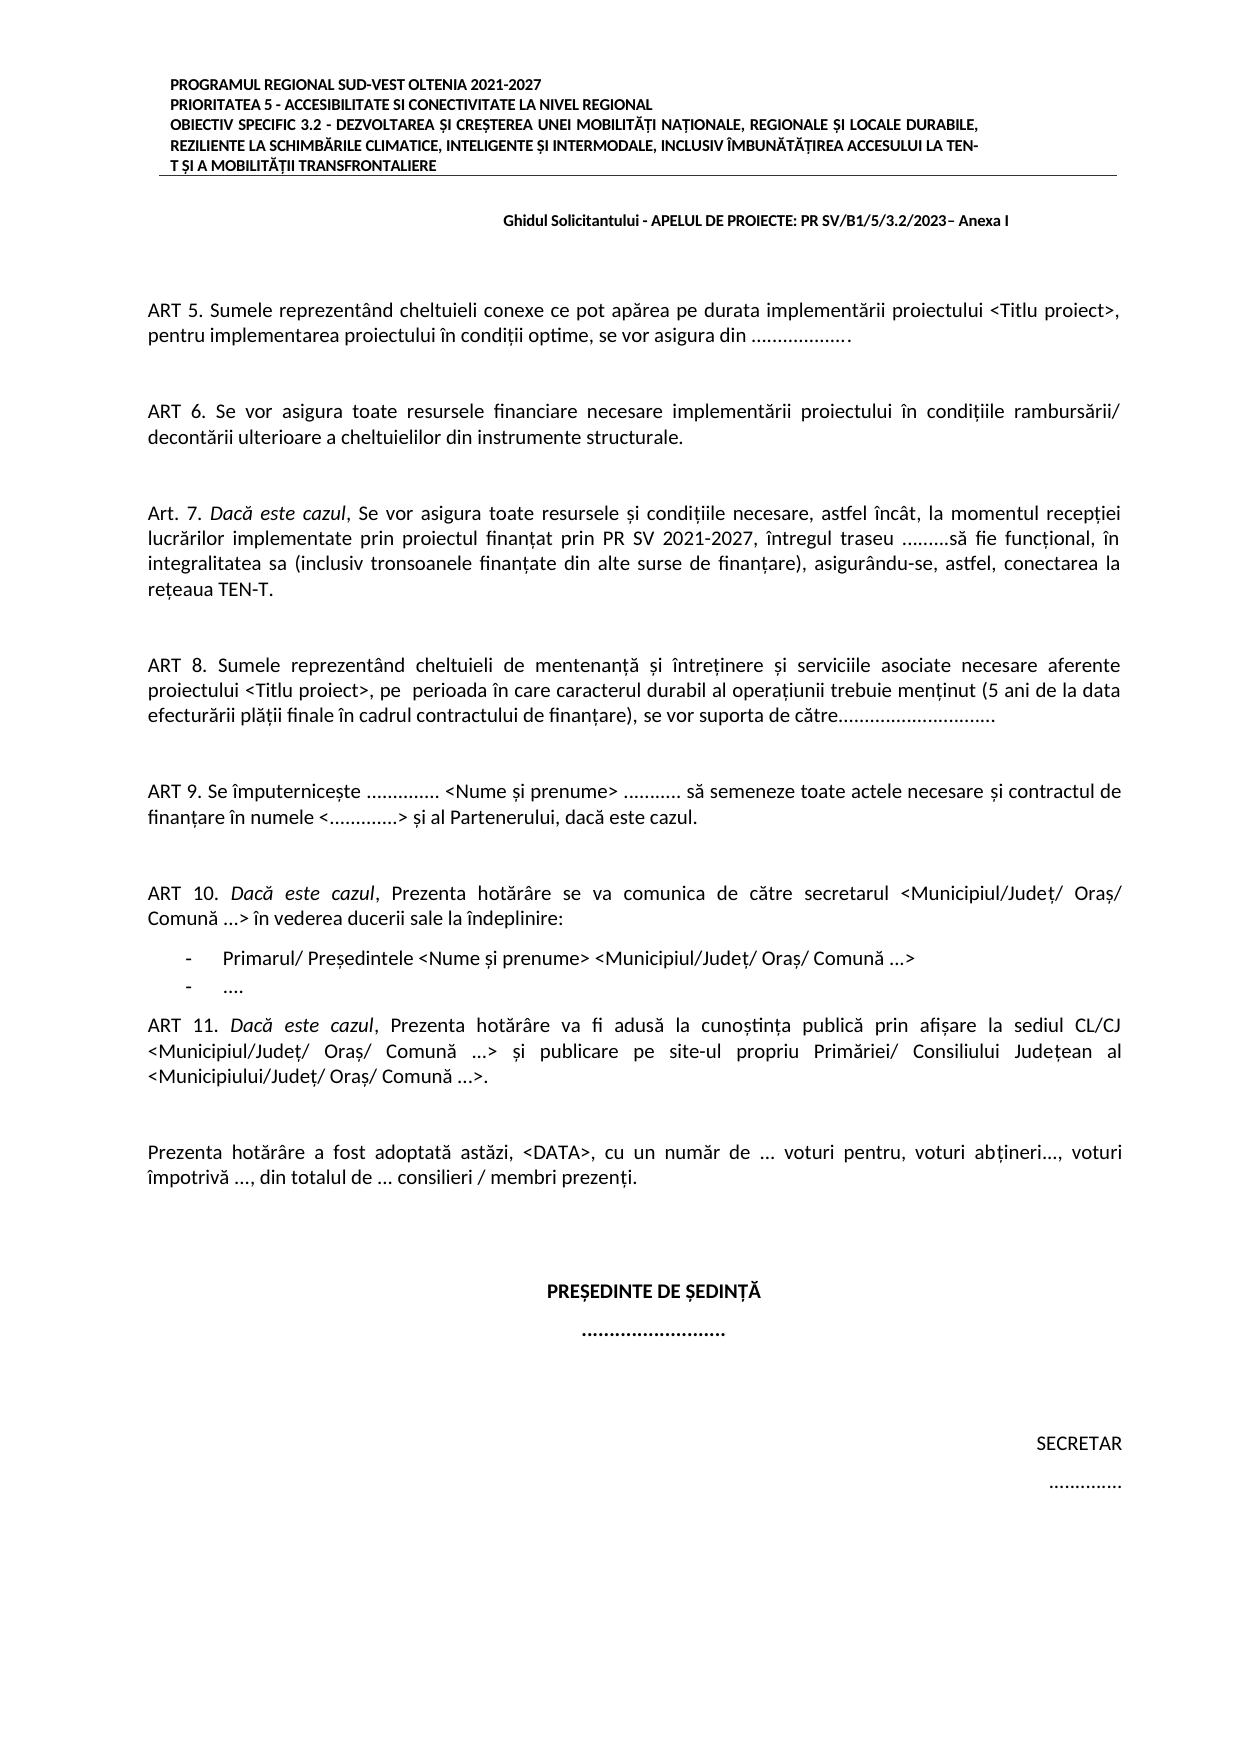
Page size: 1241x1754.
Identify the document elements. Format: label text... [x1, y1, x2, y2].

text ART 8. Sumele reprezentând cheltuieli de mentenanță și întreținere și serviciile asociate necesare aferente proiectului <Titlu proiect>, pe perioada în care caracterul durabil al operațiunii trebuie menținut (5 ani de la data efecturării plății finale în cadrul contractului de finanțare), se vor suporta de către.............................. [148, 652, 1122, 728]
text ART 5. Sumele reprezentând cheltuieli conexe ce pot apărea pe durata implementării proiectului <Titlu proiect>, pentru implementarea proiectului în condiții optime, se vor asigura din ................... [148, 297, 1122, 348]
list Primarul/ Președintele <Nume și prenume> <Municipiul/Judeţ/ Oraş/ Comună ...> [185, 943, 1122, 972]
text ART 10. Dacă este cazul, Prezenta hotărâre se va comunica de către secretarul <Municipiul/Judeţ/ Oraş/ Comună ...> în vederea ducerii sale la îndeplinire: [148, 880, 1122, 931]
text Prezenta hotărâre a fost adoptată astăzi, <DATA>, cu un număr de ... voturi pentru, voturi abţineri..., voturi împotrivă ..., din totalul de ... consilieri / membri prezenţi. [148, 1139, 1122, 1190]
text PREŞEDINTE DE ŞEDINŢĂ [185, 1278, 1122, 1304]
text Art. 7. Dacă este cazul, Se vor asigura toate resursele și condiţiile necesare, astfel încât, la momentul recepției lucrărilor implementate prin proiectul finanțat prin PR SV 2021-2027, întregul traseu .........să fie funcțional, în integralitatea sa (inclusiv tronsoanele finanțate din alte surse de finanțare), asigurându-se, astfel, conectarea la rețeaua TEN-T. [148, 500, 1122, 601]
text ART 6. Se vor asigura toate resursele financiare necesare implementării proiectului în condițiile rambursării/ decontării ulterioare a cheltuielilor din instrumente structurale. [148, 398, 1122, 449]
text .............. [185, 1468, 1122, 1493]
text .......................... [185, 1316, 1122, 1342]
text ART 11. Dacă este cazul, Prezenta hotărâre va fi adusă la cunoştinţa publică prin afişare la sediul CL/CJ <Municipiul/Judeţ/ Oraş/ Comună ...> şi publicare pe site-ul propriu Primăriei/ Consiliului Judeţean al <Municipiului/Judeţ/ Oraş/ Comună ...>. [148, 1012, 1122, 1089]
text SECRETAR [185, 1430, 1122, 1455]
list .... [185, 972, 1122, 1000]
text ART 9. Se împuternicește .............. <Nume și prenume> ........... să semeneze toate actele necesare şi contractul de finanţare în numele <.............> şi al Partenerului, dacă este cazul. [148, 778, 1122, 829]
